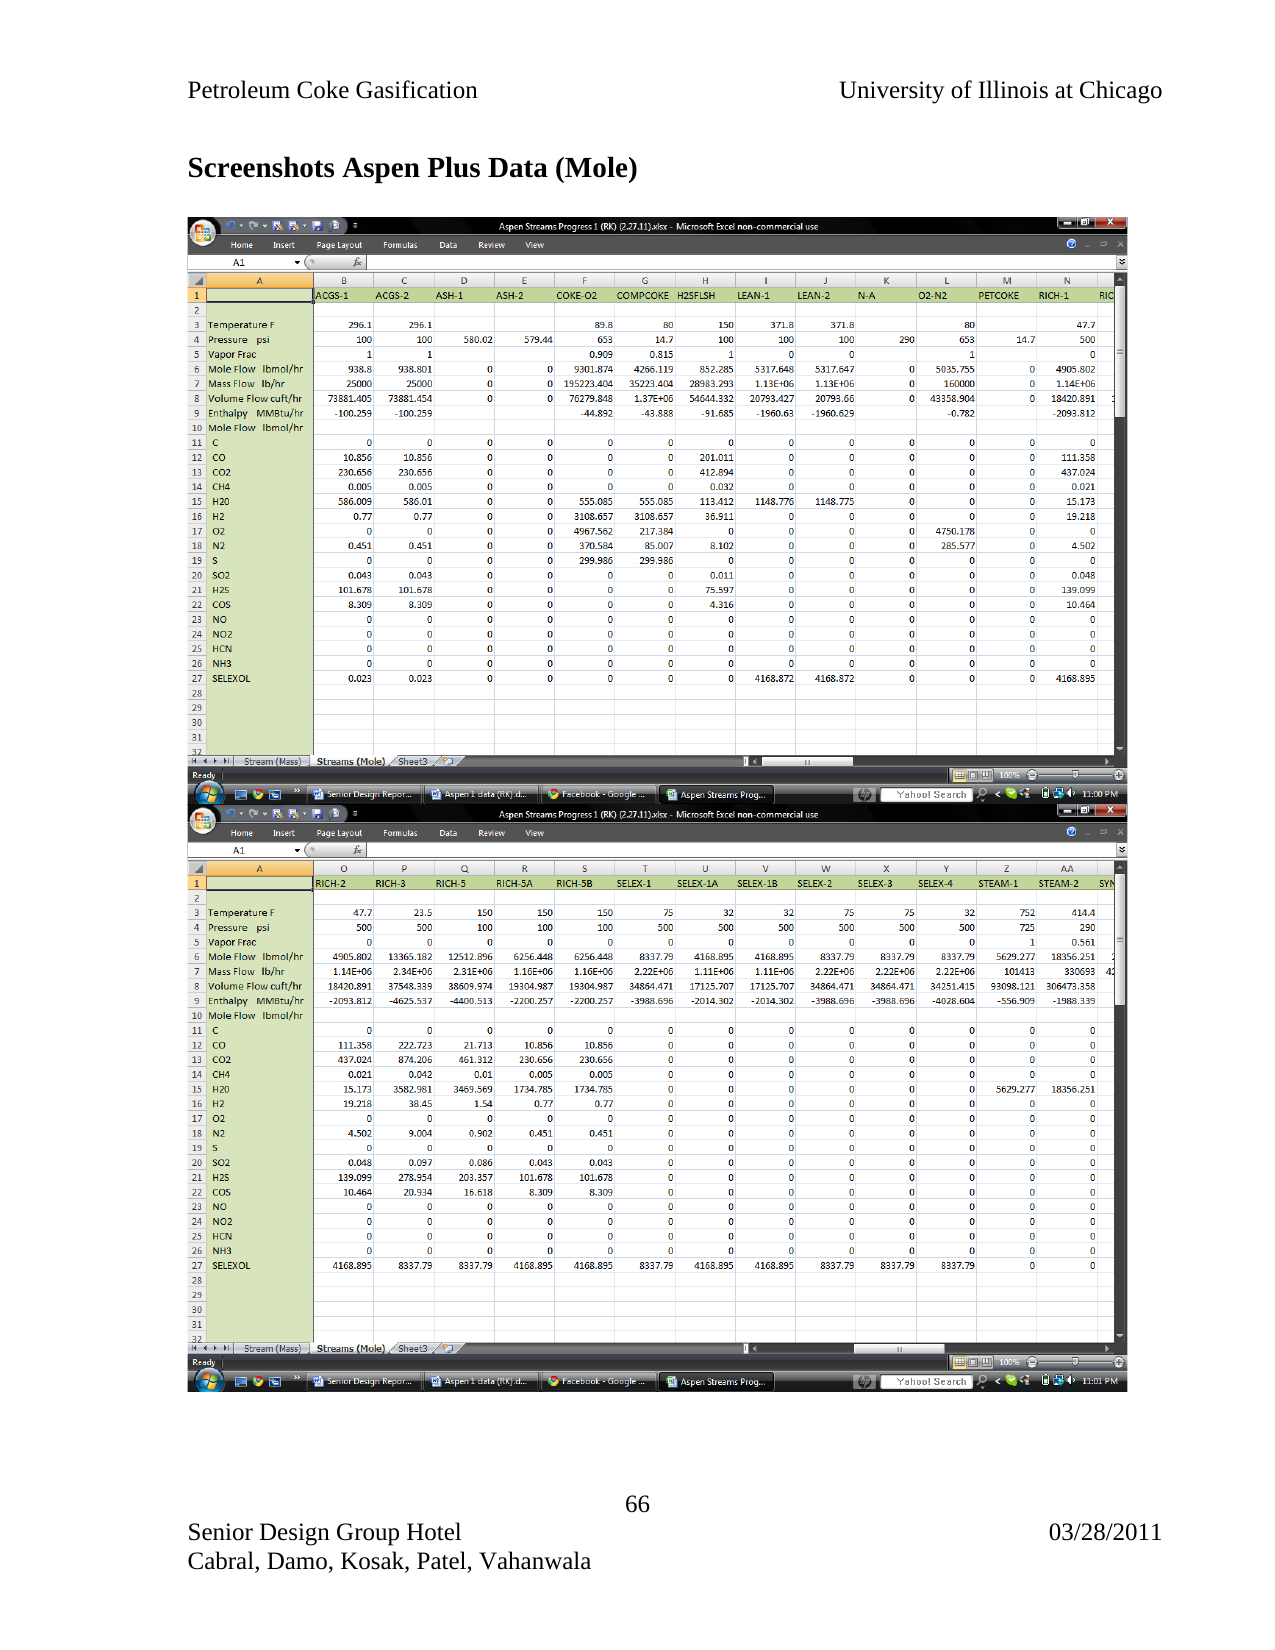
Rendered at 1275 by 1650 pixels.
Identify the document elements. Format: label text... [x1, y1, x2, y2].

text Screenshots Aspen Plus Data (Mole) [187, 150, 1087, 183]
picture [187, 217, 1128, 1392]
